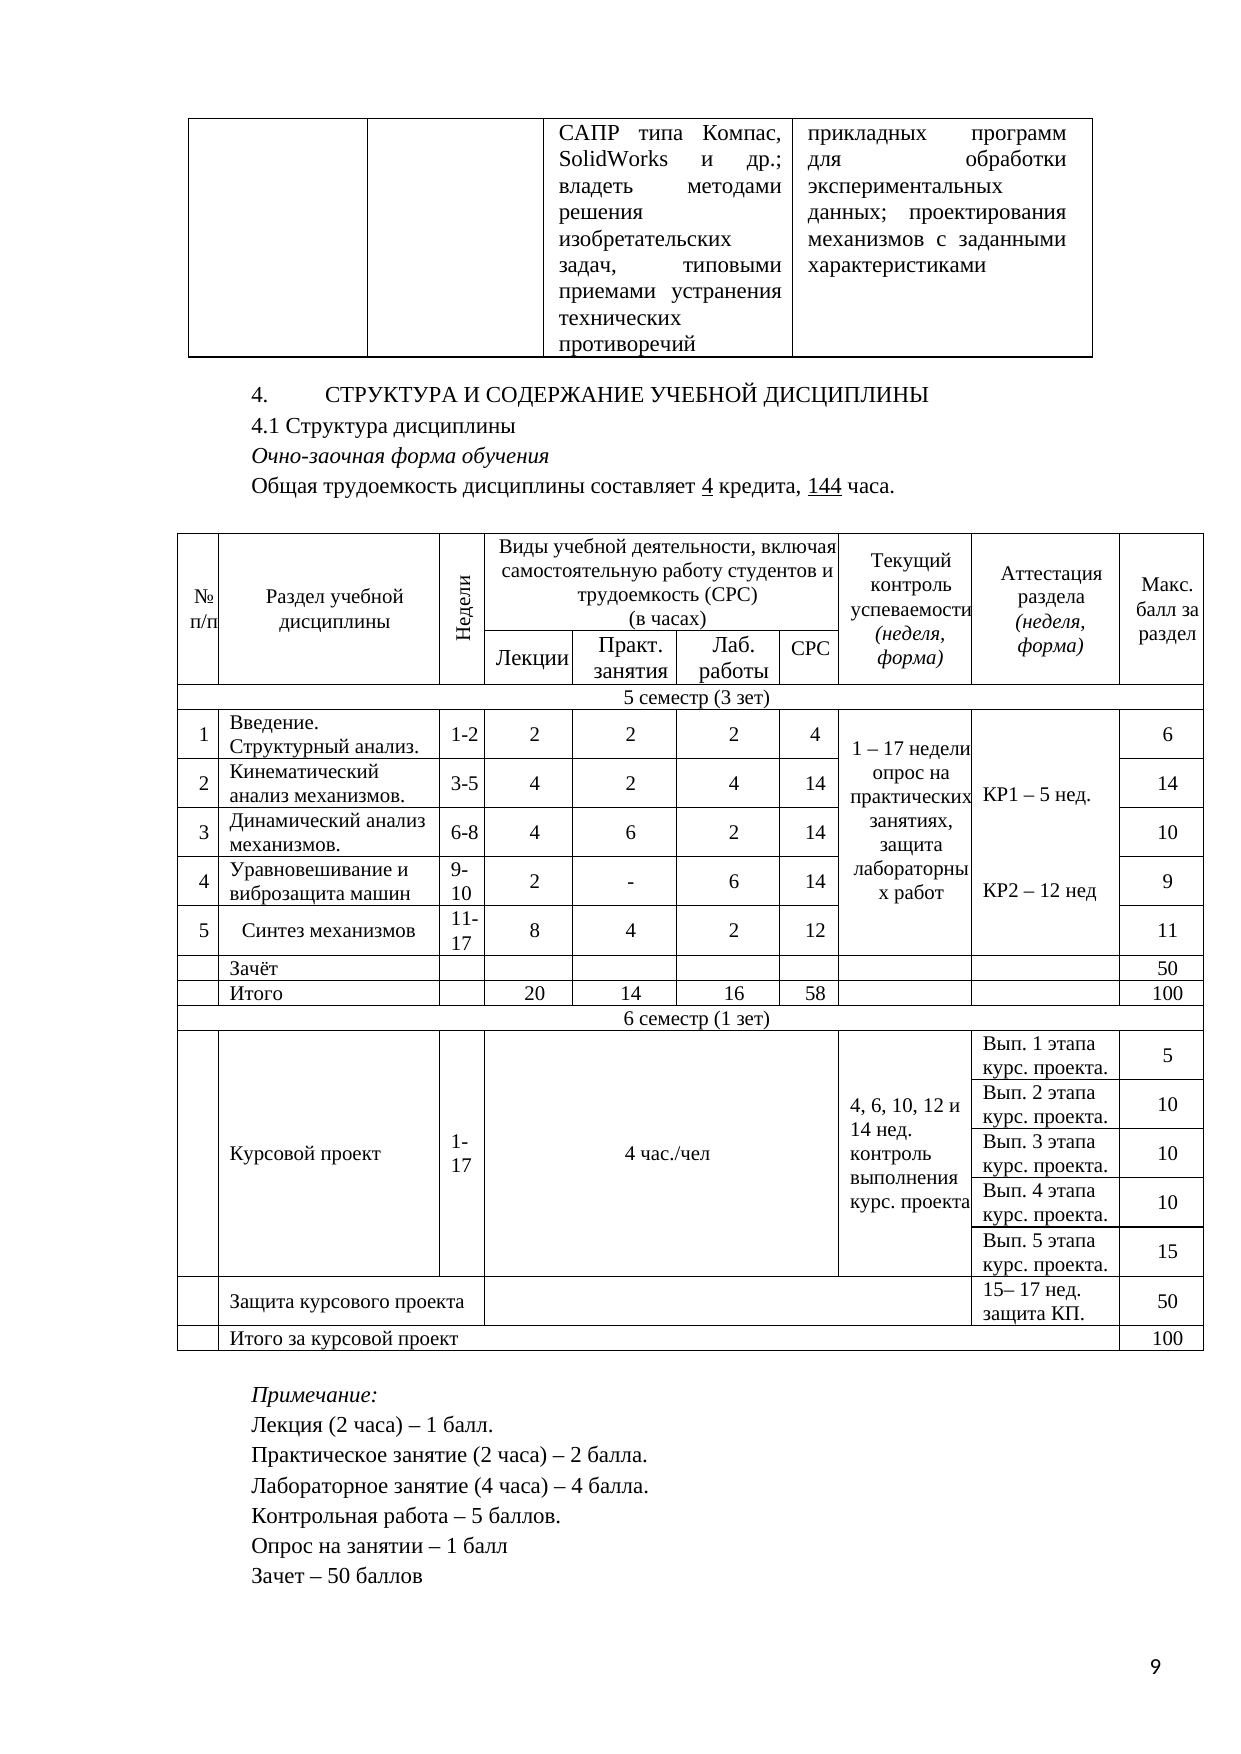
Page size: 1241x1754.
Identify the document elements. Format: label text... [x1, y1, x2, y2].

table_cell 5 [178, 906, 218, 954]
table_cell Практ. занятия [573, 631, 676, 683]
table_cell Лекции [485, 631, 572, 683]
table_cell 9-10 [440, 857, 484, 905]
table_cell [544, 119, 792, 356]
table_cell Вып. 2 этапа курс. проекта. [972, 1080, 1119, 1128]
table_cell 2 [677, 906, 779, 954]
table_cell 14 [1120, 759, 1203, 807]
table_cell 6 [573, 808, 676, 856]
table_cell 5 семестр (3 зет) [178, 685, 1203, 709]
table_cell 2 [485, 857, 572, 905]
table_cell 5 [1120, 1031, 1203, 1079]
table_cell 50 [1120, 956, 1203, 979]
table_cell [485, 1277, 971, 1325]
table_cell [839, 981, 971, 1005]
table_header Виды учебной деятельности, включая самостоятельную работу студентов и трудоемкость (СРС) (в часах) [485, 534, 838, 630]
table_cell [178, 956, 218, 979]
table_cell 4 [780, 710, 838, 758]
table_cell Кинематический анализ механизмов. [219, 759, 439, 807]
table_cell [440, 956, 484, 979]
table_cell Защита курсового проекта [219, 1277, 484, 1325]
table_cell [972, 956, 1119, 979]
table_header Недели [440, 534, 484, 683]
text Примечание: [177, 1381, 1152, 1407]
table_cell [178, 1326, 218, 1350]
table_cell Курсовой проект [219, 1031, 439, 1276]
table_cell 10 [1120, 1080, 1203, 1128]
table_cell 100 [1120, 1326, 1203, 1350]
table_cell 12 [780, 906, 838, 954]
table_cell 8 [485, 906, 572, 954]
table_cell 15– 17 нед. защита КП. [972, 1277, 1119, 1325]
table_cell Динамический анализ механизмов. [219, 808, 439, 856]
table_cell 20 [485, 981, 572, 1005]
text 4.1 Структура дисциплины [177, 412, 1152, 438]
table_cell Вып. 4 этапа курс. проекта. [972, 1178, 1119, 1226]
table_cell Итого [219, 981, 439, 1005]
table_cell [839, 956, 971, 979]
table_cell 4 [178, 857, 218, 905]
table_cell 11-17 [440, 906, 484, 954]
table_header № п/п [178, 534, 218, 683]
table_cell 16 [677, 981, 779, 1005]
table_cell 1 [178, 710, 218, 758]
table_cell 2 [677, 808, 779, 856]
table_cell Вып. 5 этапа курс. проекта. [972, 1228, 1119, 1276]
table_cell [178, 1031, 218, 1276]
table_cell 14 [780, 808, 838, 856]
table_header Аттестация раздела (неделя, форма) [972, 534, 1119, 683]
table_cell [793, 119, 1092, 356]
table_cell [368, 119, 543, 356]
table_cell КР1 – 5 нед. КР2 – 12 нед [972, 710, 1119, 954]
table_cell 6 [1120, 710, 1203, 758]
table_cell - [573, 857, 676, 905]
table_cell 6-8 [440, 808, 484, 856]
list СТРУКТУРА И СОДЕРЖАНИЕ УЧЕБНОЙ ДИСЦИПЛИНЫ [177, 381, 1152, 408]
table_cell 14 [780, 759, 838, 807]
table_cell 9 [1120, 857, 1203, 905]
table_cell 4 [677, 759, 779, 807]
table_cell 4 [573, 906, 676, 954]
table_header Раздел учебной дисциплины [219, 534, 439, 683]
table_header Текущий контроль успеваемости (неделя, форма) [839, 534, 971, 683]
table_cell 4, 6, 10, 12 и 14 нед. контроль выполнения курс. проекта [839, 1031, 971, 1276]
text Контрольная работа – 5 баллов. [177, 1502, 1163, 1528]
table_cell 15 [1120, 1228, 1203, 1276]
text Практическое занятие (2 часа) – 2 балла. [177, 1442, 1163, 1468]
table_cell 2 [573, 710, 676, 758]
table_cell 2 [485, 710, 572, 758]
text Зачет – 50 баллов [177, 1562, 1163, 1589]
table_cell 100 [1120, 981, 1203, 1005]
text Опрос на занятии – 1 балл [177, 1532, 1163, 1558]
text Общая трудоемкость дисциплины составляет 4 кредита, 144 часа. [177, 472, 1152, 498]
table_cell 3 [178, 808, 218, 856]
table_header Макс. балл за раздел [1120, 534, 1203, 683]
table_cell [780, 956, 838, 979]
table_cell Итого за курсовой проект [219, 1326, 1119, 1350]
table_cell Лаб. работы [677, 631, 779, 683]
table_cell Вып. 1 этапа курс. проекта. [972, 1031, 1119, 1079]
table_cell [972, 981, 1119, 1005]
table_cell 3-5 [440, 759, 484, 807]
table_cell 1-17 [440, 1031, 484, 1276]
table_cell 4 час./чел [485, 1031, 838, 1276]
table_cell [189, 119, 367, 356]
table_cell Вып. 3 этапа курс. проекта. [972, 1129, 1119, 1177]
table_cell СРС [780, 631, 838, 683]
text Лекция (2 часа) – 1 балл. [177, 1411, 1152, 1438]
table_cell [440, 981, 484, 1005]
table_cell 2 [573, 759, 676, 807]
table_cell [178, 981, 218, 1005]
table_cell [677, 956, 779, 979]
table_cell 2 [178, 759, 218, 807]
table_cell 1-2 [440, 710, 484, 758]
table_cell 14 [573, 981, 676, 1005]
table_cell 10 [1120, 1178, 1203, 1226]
table_cell Уравновешивание и виброзащита машин [219, 857, 439, 905]
table_cell Синтез механизмов [219, 906, 439, 954]
table_cell 11 [1120, 906, 1203, 954]
text Лабораторное занятие (4 часа) – 4 балла. [177, 1472, 1163, 1498]
table_cell 4 [485, 808, 572, 856]
text Очно-заочная форма обучения [177, 442, 1152, 468]
table_cell 2 [677, 710, 779, 758]
table_cell 4 [485, 759, 572, 807]
table_cell Введение. Структурный анализ. [219, 710, 439, 758]
table_cell Зачёт [219, 956, 439, 979]
table_cell [485, 956, 572, 979]
table_cell [178, 1277, 218, 1325]
table_cell 14 [780, 857, 838, 905]
table_cell 50 [1120, 1277, 1203, 1325]
table_cell 1 – 17 недели опрос на практических занятиях, защита лабораторных работ [839, 710, 971, 954]
table_cell 58 [780, 981, 838, 1005]
table_cell [573, 956, 676, 979]
table_cell 6 семестр (1 зет) [178, 1006, 1203, 1030]
table_cell 6 [677, 857, 779, 905]
table_cell 10 [1120, 1129, 1203, 1177]
table_cell 10 [1120, 808, 1203, 856]
